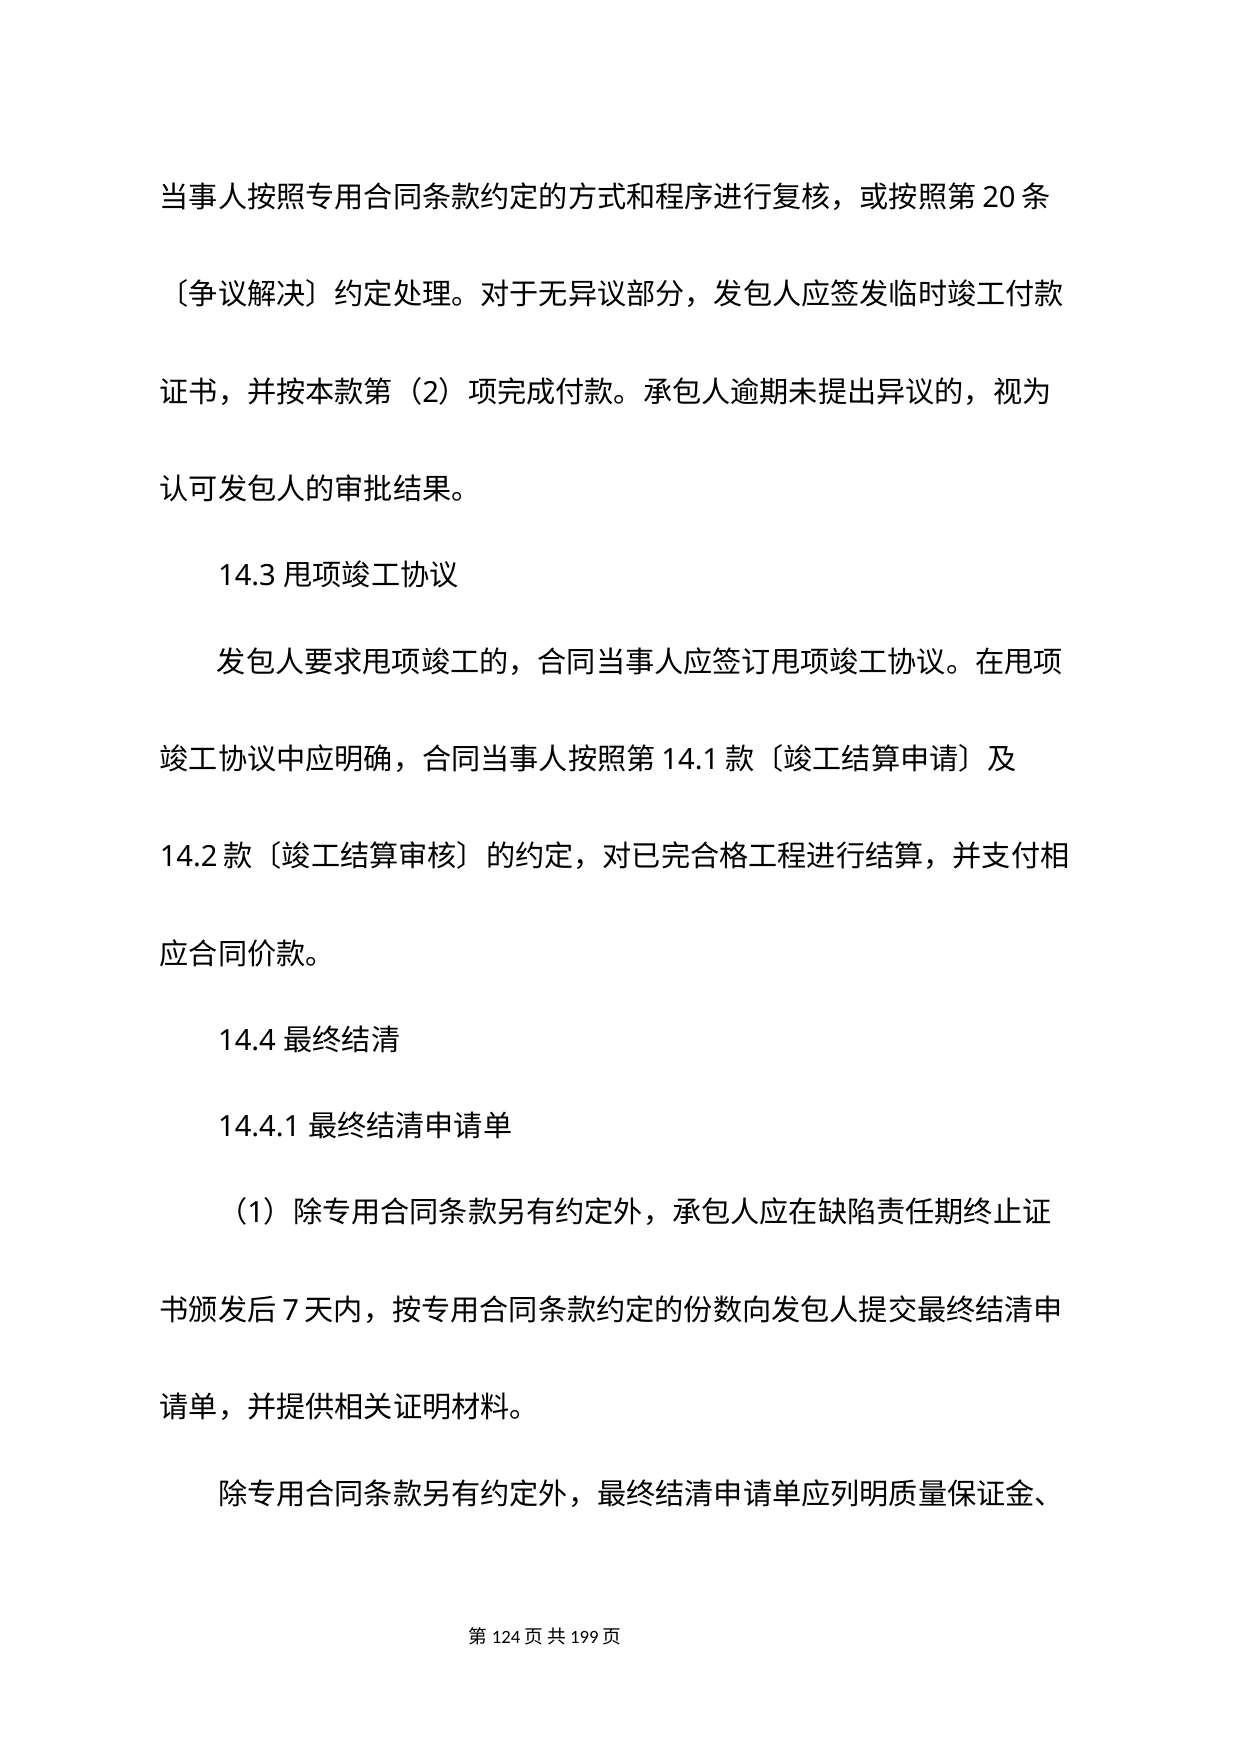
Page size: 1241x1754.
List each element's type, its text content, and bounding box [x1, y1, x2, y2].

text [159, 162, 1078, 519]
subtitle 14.3 甩项竣工协议 [159, 541, 1078, 606]
subtitle 14.4 最终结清 [159, 1005, 1078, 1070]
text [159, 1459, 1078, 1524]
text （1）除专用合同条款另有约定外，承包人应在缺陷责任期终止证书颁发后7天内，按专用合同条款约定的份数向发包人提交最终结清申请单，并提供相关证明材料。 [159, 1178, 1078, 1438]
text 发包人要求甩项竣工的，合同当事人应签订甩项竣工协议。在甩项竣工协议中应明确，合同当事人按照第14.1款〔竣工结算申请〕及14.2款〔竣工结算审核〕的约定，对已完合格工程进行结算，并支付相应合同价款。 [159, 627, 1078, 984]
text 14.4.1 最终结清申请单 [159, 1092, 1078, 1157]
